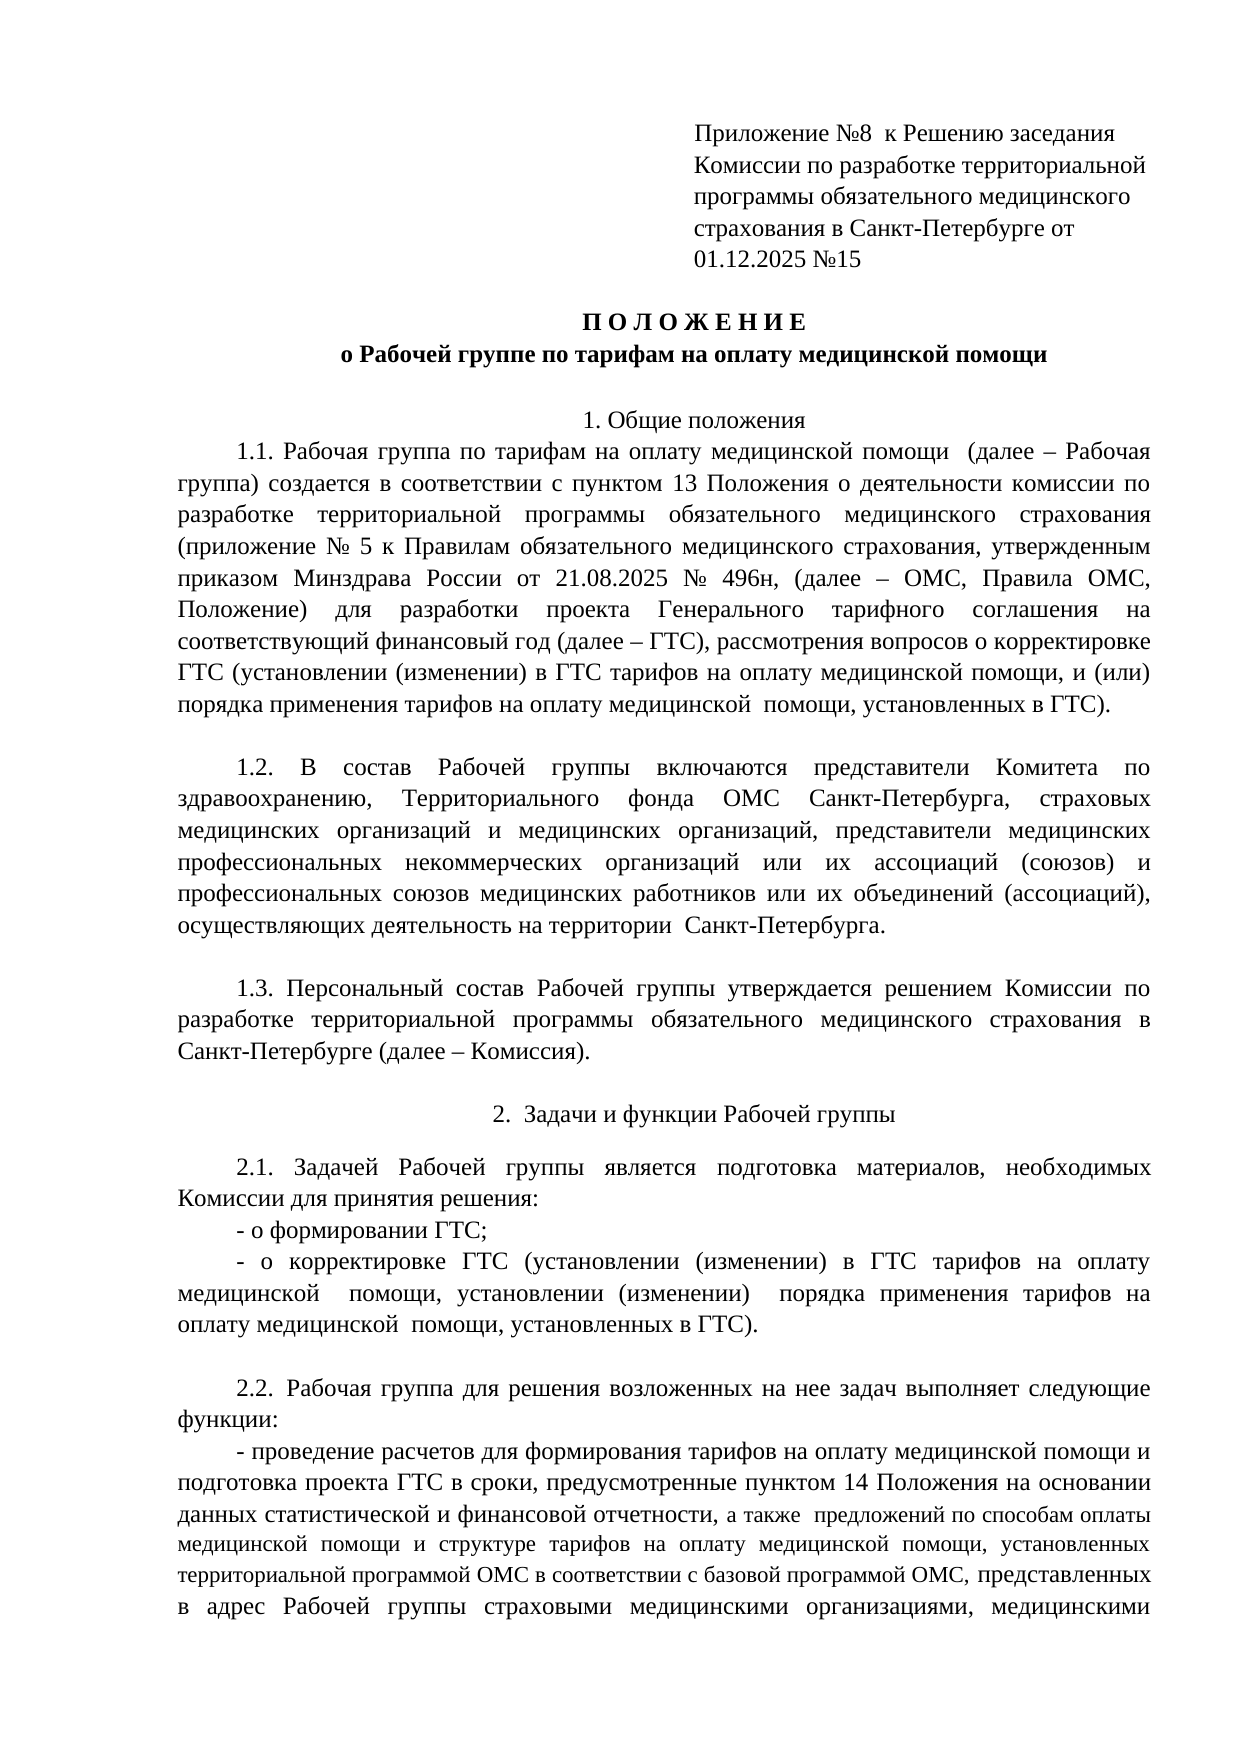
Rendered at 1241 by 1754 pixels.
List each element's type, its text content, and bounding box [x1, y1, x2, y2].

text П О Л О Ж Е Н И Е [177, 307, 1152, 336]
text 2.2. Рабочая группа для решения возложенных на нее задач выполняет следующие функции: [177, 1373, 1152, 1433]
text 2.1. Задачей Рабочей группы является подготовка материалов, необходимых Комиссии для принятия решения: [177, 1152, 1152, 1212]
text Приложение №8 к Решению заседания Комиссии по разработке территориальной программы обязательного медицинского страхования в Санкт-Петербурге от 01.12.2025 №15 [693, 118, 1152, 273]
text о Рабочей группе по тарифам на оплату медицинской помощи [177, 339, 1152, 368]
text - о корректировке ГТС (установлении (изменении) в ГТС тарифов на оплату медицинской помощи, установлении (изменении) порядка применения тарифов на оплату медицинской помощи, установленных в ГТС). [177, 1246, 1152, 1338]
text 1.2. В состав Рабочей группы включаются представители Комитета по здравоохранению, Территориального фонда ОМС Санкт-Петербурга, страховых медицинских организаций и медицинских организаций, представители медицинских профессиональных некоммерческих организаций или их ассоциаций (союзов) и профессиональных союзов медицинских работников или их объединений (ассоциаций), осуществляющих деятельность на территории Санкт-Петербурга. [177, 752, 1152, 938]
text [177, 1436, 1152, 1620]
text 1.1. Рабочая группа по тарифам на оплату медицинской помощи (далее – Рабочая группа) создается в соответствии с пунктом 13 Положения о деятельности комиссии по разработке территориальной программы обязательного медицинского страхования (приложение № 5 к Правилам обязательного медицинского страхования, утвержденным приказом Минздрава России от 21.08.2025 № 496н, (далее – ОМС, Правила ОМС, Положение) для разработки проекта Генерального тарифного соглашения на соответствующий финансовый год (далее – ГТС), рассмотрения вопросов о корректировке ГТС (установлении (изменении) в ГТС тарифов на оплату медицинской помощи, и (или) порядка применения тарифов на оплату медицинской помощи, установленных в ГТС). [177, 436, 1152, 718]
text 1.3. Персональный состав Рабочей группы утверждается решением Комиссии по разработке территориальной программы обязательного медицинского страхования в Санкт-Петербурге (далее – Комиссия). [177, 973, 1152, 1065]
text 1. Общие положения [177, 405, 1152, 433]
text - о формировании ГТС; [177, 1215, 1152, 1244]
text 2. Задачи и функции Рабочей группы [177, 1099, 1152, 1128]
